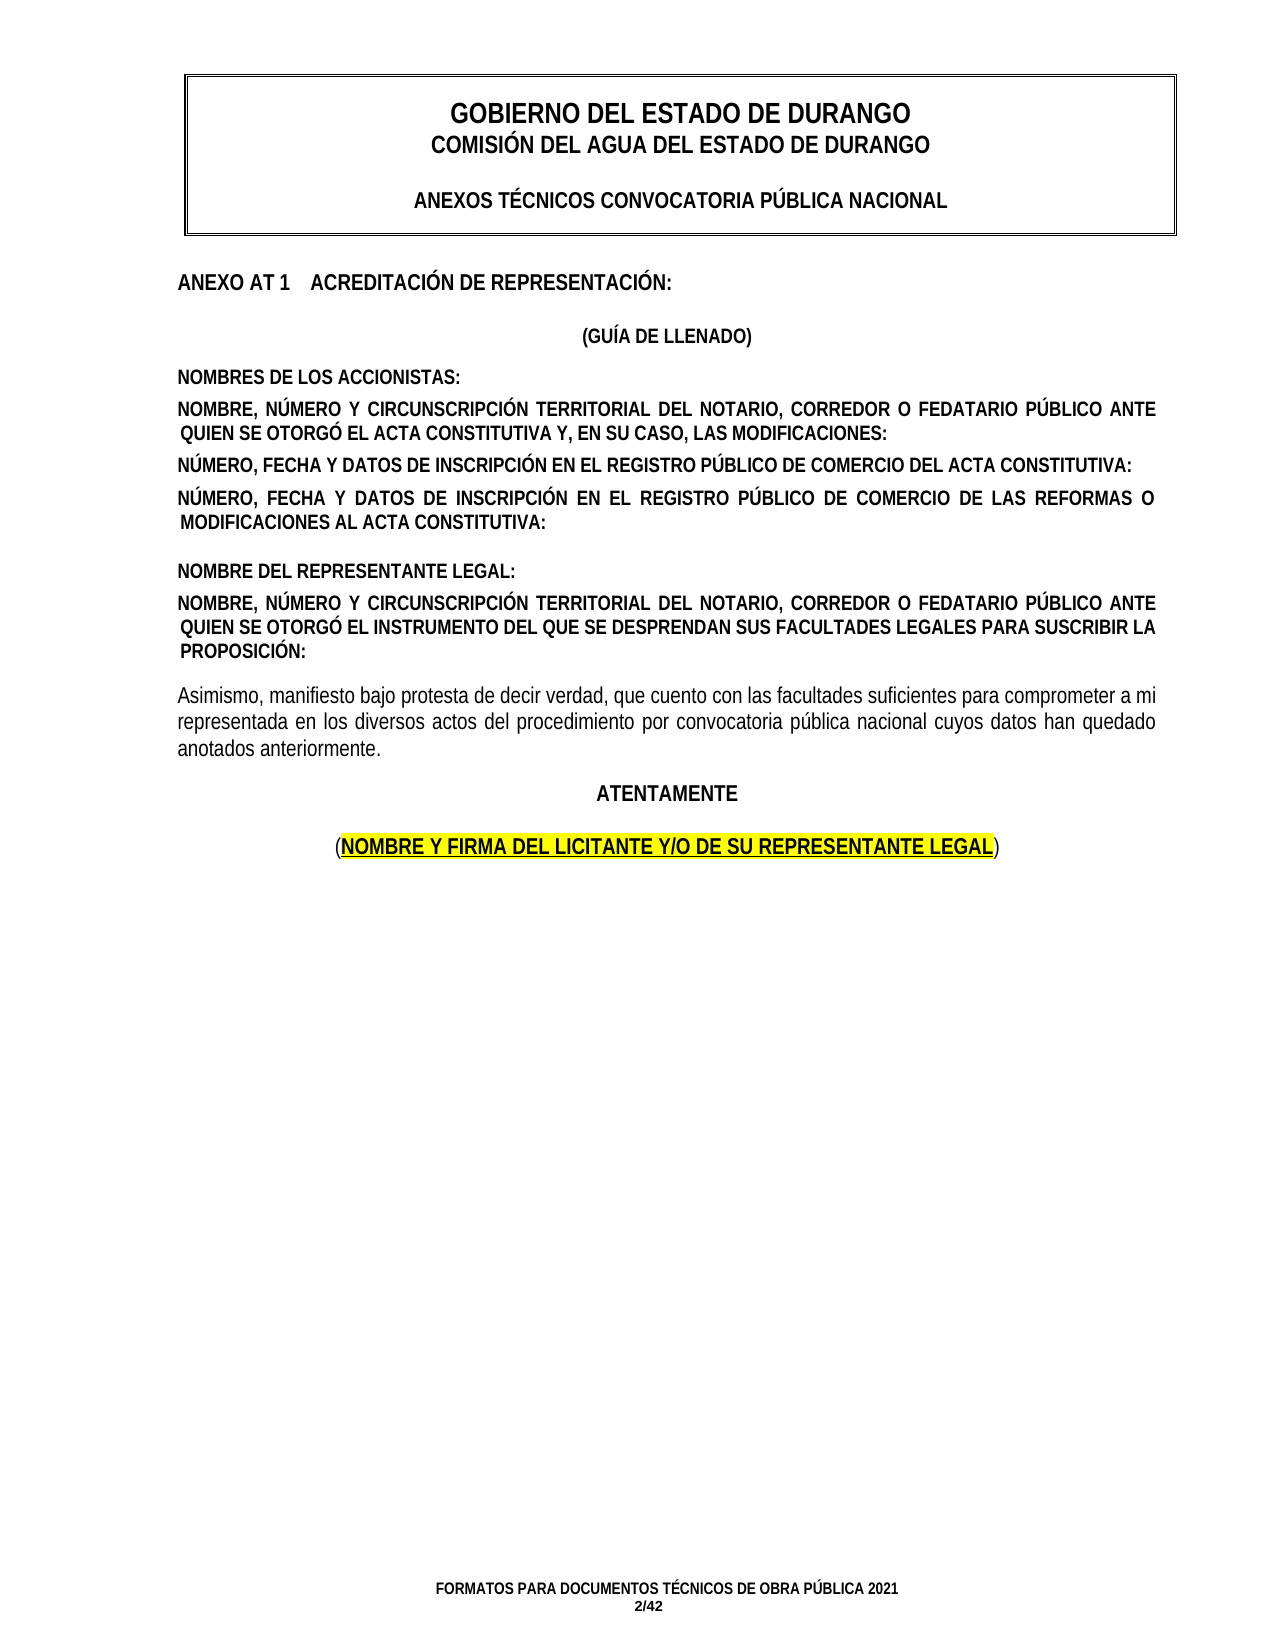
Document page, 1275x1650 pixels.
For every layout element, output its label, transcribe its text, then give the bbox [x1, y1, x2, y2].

text NOMBRES DE LOS ACCIONISTAS: [177, 365, 1157, 389]
text Asimismo, manifiesto bajo protesta de decir verdad, que cuento con las facultades suficientes para comprometer a mi representada en los diversos actos del procedimiento por convocatoria pública nacional cuyos datos han quedado anotados anteriormente. [177, 682, 1157, 761]
text NOMBRE DEL REPRESENTANTE LEGAL: [177, 559, 1157, 583]
text NOMBRE, NÚMERO Y CIRCUNSCRIPCIÓN TERRITORIAL DEL NOTARIO, CORREDOR O FEDATARIO PÚBLICO ANTE QUIEN SE OTORGÓ EL INSTRUMENTO DEL QUE SE DESPRENDAN SUS FACULTADES LEGALES PARA SUSCRIBIR LA PROPOSICIÓN: [177, 591, 1157, 663]
text (NOMBRE Y FIRMA DEL LICITANTE Y/O DE SU REPRESENTANTE LEGAL) [993, 833, 1157, 859]
text NOMBRE, NÚMERO Y CIRCUNSCRIPCIÓN TERRITORIAL DEL NOTARIO, CORREDOR O FEDATARIO PÚBLICO ANTE QUIEN SE OTORGÓ EL ACTA CONSTITUTIVA Y, EN SU CASO, LAS MODIFICACIONES: [177, 397, 1157, 445]
text ATENTAMENTE [177, 780, 1157, 807]
text NÚMERO, FECHA Y DATOS DE INSCRIPCIÓN EN EL REGISTRO PÚBLICO DE COMERCIO DE LAS REFORMAS O MODIFICACIONES AL ACTA CONSTITUTIVA: [177, 486, 1157, 534]
text NÚMERO, FECHA Y DATOS DE INSCRIPCIÓN EN EL REGISTRO PÚBLICO DE COMERCIO DEL ACTA CONSTITUTIVA: [177, 453, 1157, 477]
text (NOMBRE Y FIRMA DEL LICITANTE Y/O DE SU REPRESENTANTE LEGAL) [177, 833, 341, 859]
